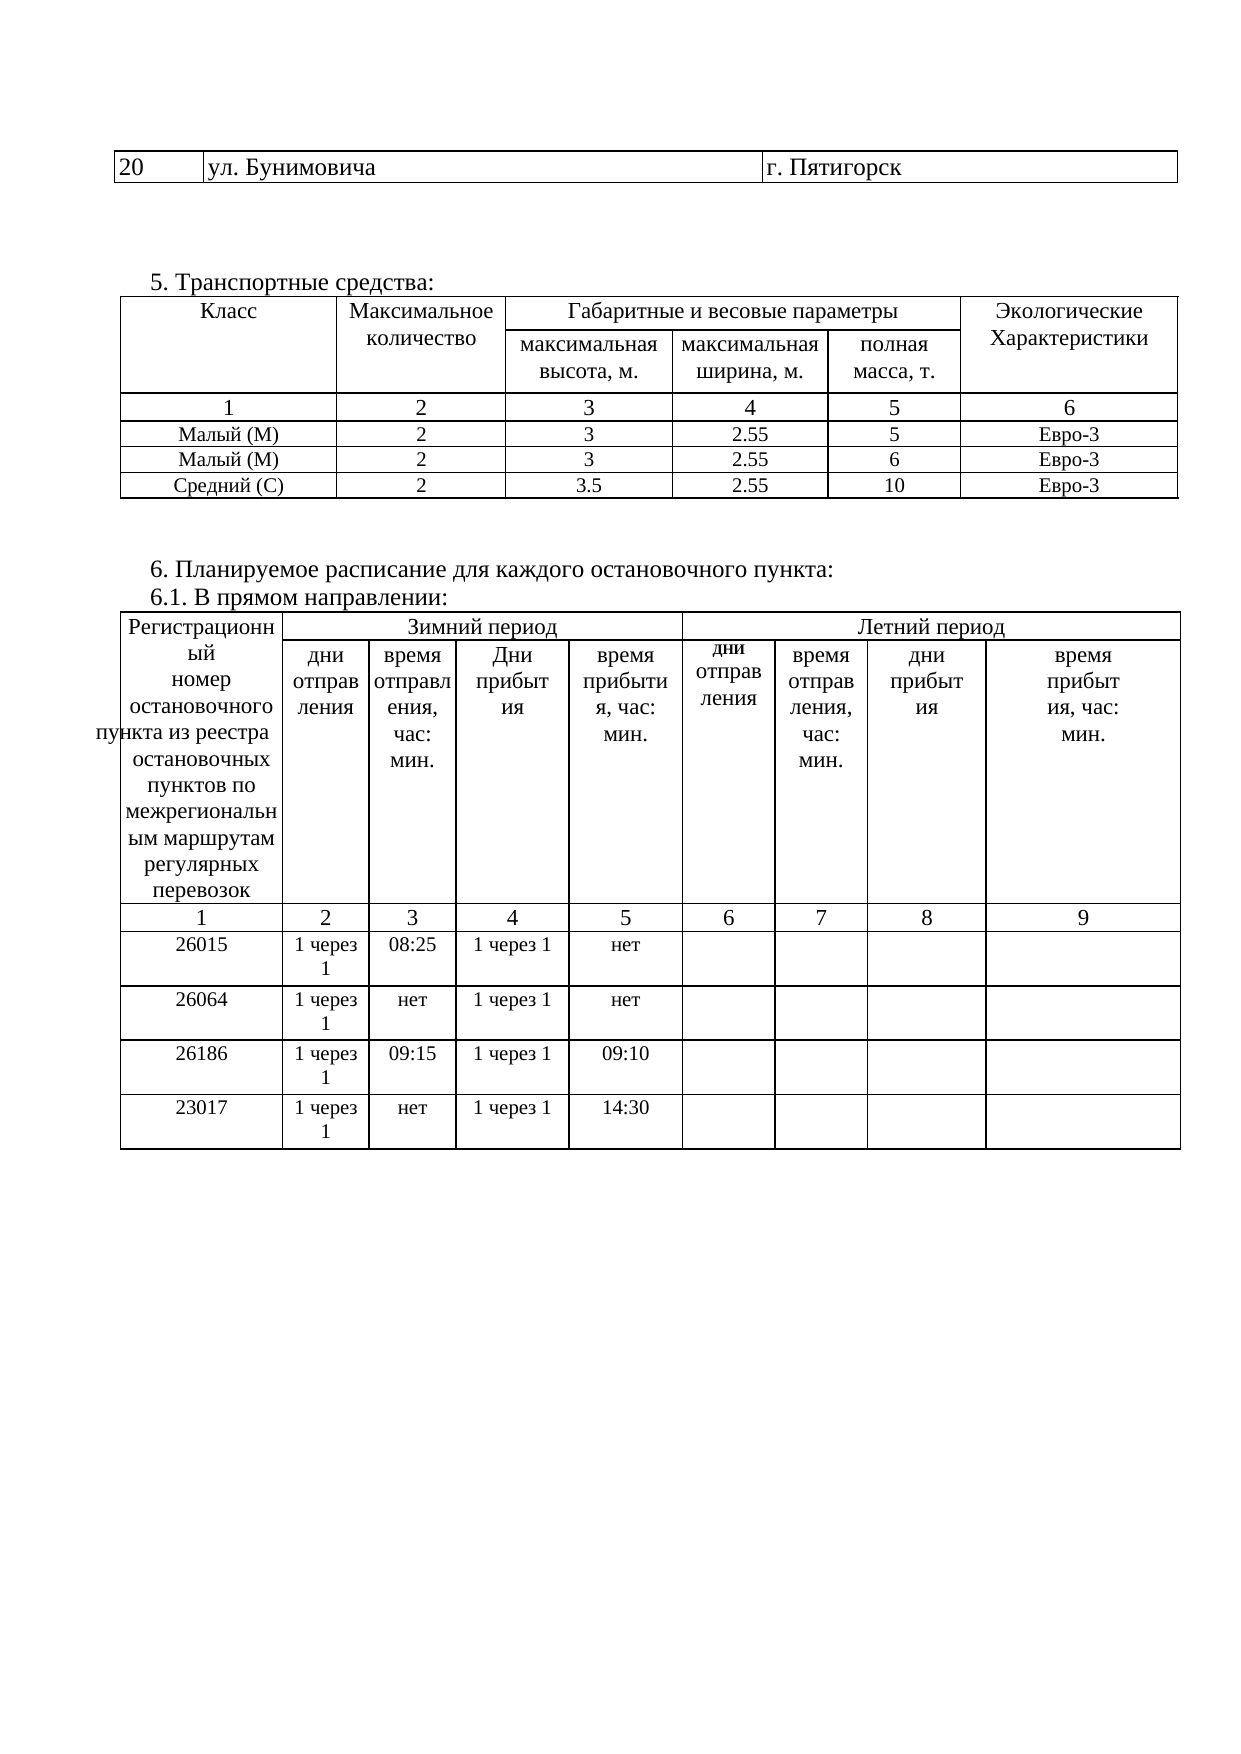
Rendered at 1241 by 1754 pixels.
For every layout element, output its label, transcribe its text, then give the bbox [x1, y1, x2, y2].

table_cell 6 [829, 447, 960, 471]
table_cell Малый (М) [121, 447, 336, 471]
table_cell 5 [829, 422, 960, 446]
table_cell 26015 [121, 932, 282, 985]
table_cell 1 через 1 [283, 932, 368, 985]
table_cell [868, 932, 985, 985]
table_cell 2.55 [673, 447, 827, 471]
text 6. Планируемое расписание для каждого остановочного пункта: [150, 554, 1090, 582]
table_cell [776, 987, 867, 1039]
table_cell ДНИ отправ ления [683, 641, 774, 903]
table_cell [683, 1041, 774, 1094]
table_cell 09:10 [570, 1041, 682, 1094]
table_cell 2.55 [673, 422, 827, 446]
table_cell нет [570, 932, 682, 985]
table_cell [987, 1095, 1180, 1148]
table_header Летний период [683, 613, 1180, 639]
table_cell 7 [776, 904, 867, 931]
table_cell 6 [683, 904, 774, 931]
table_cell 14:30 [570, 1095, 682, 1148]
table_cell 26064 [121, 987, 282, 1039]
table_cell 1 через 1 [457, 932, 568, 985]
table_cell время прибыт ия, час: мин. [987, 641, 1180, 903]
table_cell [683, 932, 774, 985]
table_cell полная масса, т. [829, 331, 960, 392]
table_cell 2 [337, 422, 505, 446]
table_cell 3 [506, 447, 672, 471]
table_cell 1 [121, 394, 336, 420]
table_cell [987, 1041, 1180, 1094]
table_cell Евро-3 [961, 447, 1177, 471]
table_header Габаритные и весовые параметры [506, 297, 960, 329]
table_cell [683, 987, 774, 1039]
table_cell [776, 1041, 867, 1094]
table_cell Дни прибыт ия [457, 641, 568, 903]
table_cell 2 [283, 904, 368, 931]
table_cell 1 через 1 [283, 987, 368, 1039]
table_cell максимальная ширина, м. [673, 331, 827, 392]
table_cell 26186 [121, 1041, 282, 1094]
table_header Регистрационный номер остановочного пункта из реестра остановочных пунктов по межрегиональным маршрутам регулярных перевозок [121, 613, 282, 903]
table_cell время отправл ения, час: мин. [370, 641, 455, 903]
table_cell Евро-3 [961, 422, 1177, 446]
table_cell [868, 1095, 985, 1148]
table_cell 10 [829, 473, 960, 497]
table_cell 1 через 1 [283, 1041, 368, 1094]
table_cell 1 [121, 904, 282, 931]
table_cell 1 через 1 [283, 1095, 368, 1148]
table_cell [776, 1095, 867, 1148]
table_cell 1 через 1 [457, 1041, 568, 1094]
table_cell 5 [829, 394, 960, 420]
table_cell 1 через 1 [457, 987, 568, 1039]
table_cell время прибыти я, час: мин. [570, 641, 682, 903]
table_cell Средний (С) [121, 473, 336, 497]
table_cell Евро-3 [961, 473, 1177, 497]
table_cell нет [570, 987, 682, 1039]
table_cell 3 [506, 422, 672, 446]
table_cell максимальная высота, м. [506, 331, 672, 392]
table_cell г. Пятигорск [763, 152, 1177, 181]
table_cell [987, 987, 1180, 1039]
table_cell 6 [961, 394, 1177, 420]
text 5. Транспортные средства: [150, 267, 1090, 296]
table_cell 2 [337, 473, 505, 497]
table_cell 20 [115, 152, 203, 181]
table_cell 08:25 [370, 932, 455, 985]
table_cell 3 [506, 394, 672, 420]
table_cell 5 [570, 904, 682, 931]
table_cell 8 [868, 904, 985, 931]
table_cell 2.55 [673, 473, 827, 497]
table_cell 3 [370, 904, 455, 931]
text 6.1. В прямом направлении: [150, 582, 1090, 611]
table_cell время отправ ления, час: мин. [776, 641, 867, 903]
table_cell ул. Бунимовича [204, 152, 762, 181]
table_cell 9 [987, 904, 1180, 931]
table_cell [868, 987, 985, 1039]
table_cell 3.5 [506, 473, 672, 497]
table_cell дни прибыт ия [868, 641, 985, 903]
table_cell [683, 1095, 774, 1148]
table_cell [987, 932, 1180, 985]
table_cell [776, 932, 867, 985]
table_cell Малый (М) [121, 422, 336, 446]
table_cell нет [370, 1095, 455, 1148]
table_cell 1 через 1 [457, 1095, 568, 1148]
table_cell 2 [337, 447, 505, 471]
table_header Максимальное количество [337, 297, 505, 392]
table_cell 4 [673, 394, 827, 420]
table_header Экологические Характеристики [961, 297, 1177, 392]
table_cell нет [370, 987, 455, 1039]
table_cell 09:15 [370, 1041, 455, 1094]
table_cell 23017 [121, 1095, 282, 1148]
table_header Зимний период [283, 613, 682, 639]
table_cell 4 [457, 904, 568, 931]
table_header Класс [121, 297, 336, 392]
table_cell 2 [337, 394, 505, 420]
table_cell дни отправ ления [283, 641, 368, 903]
table_cell [868, 1041, 985, 1094]
